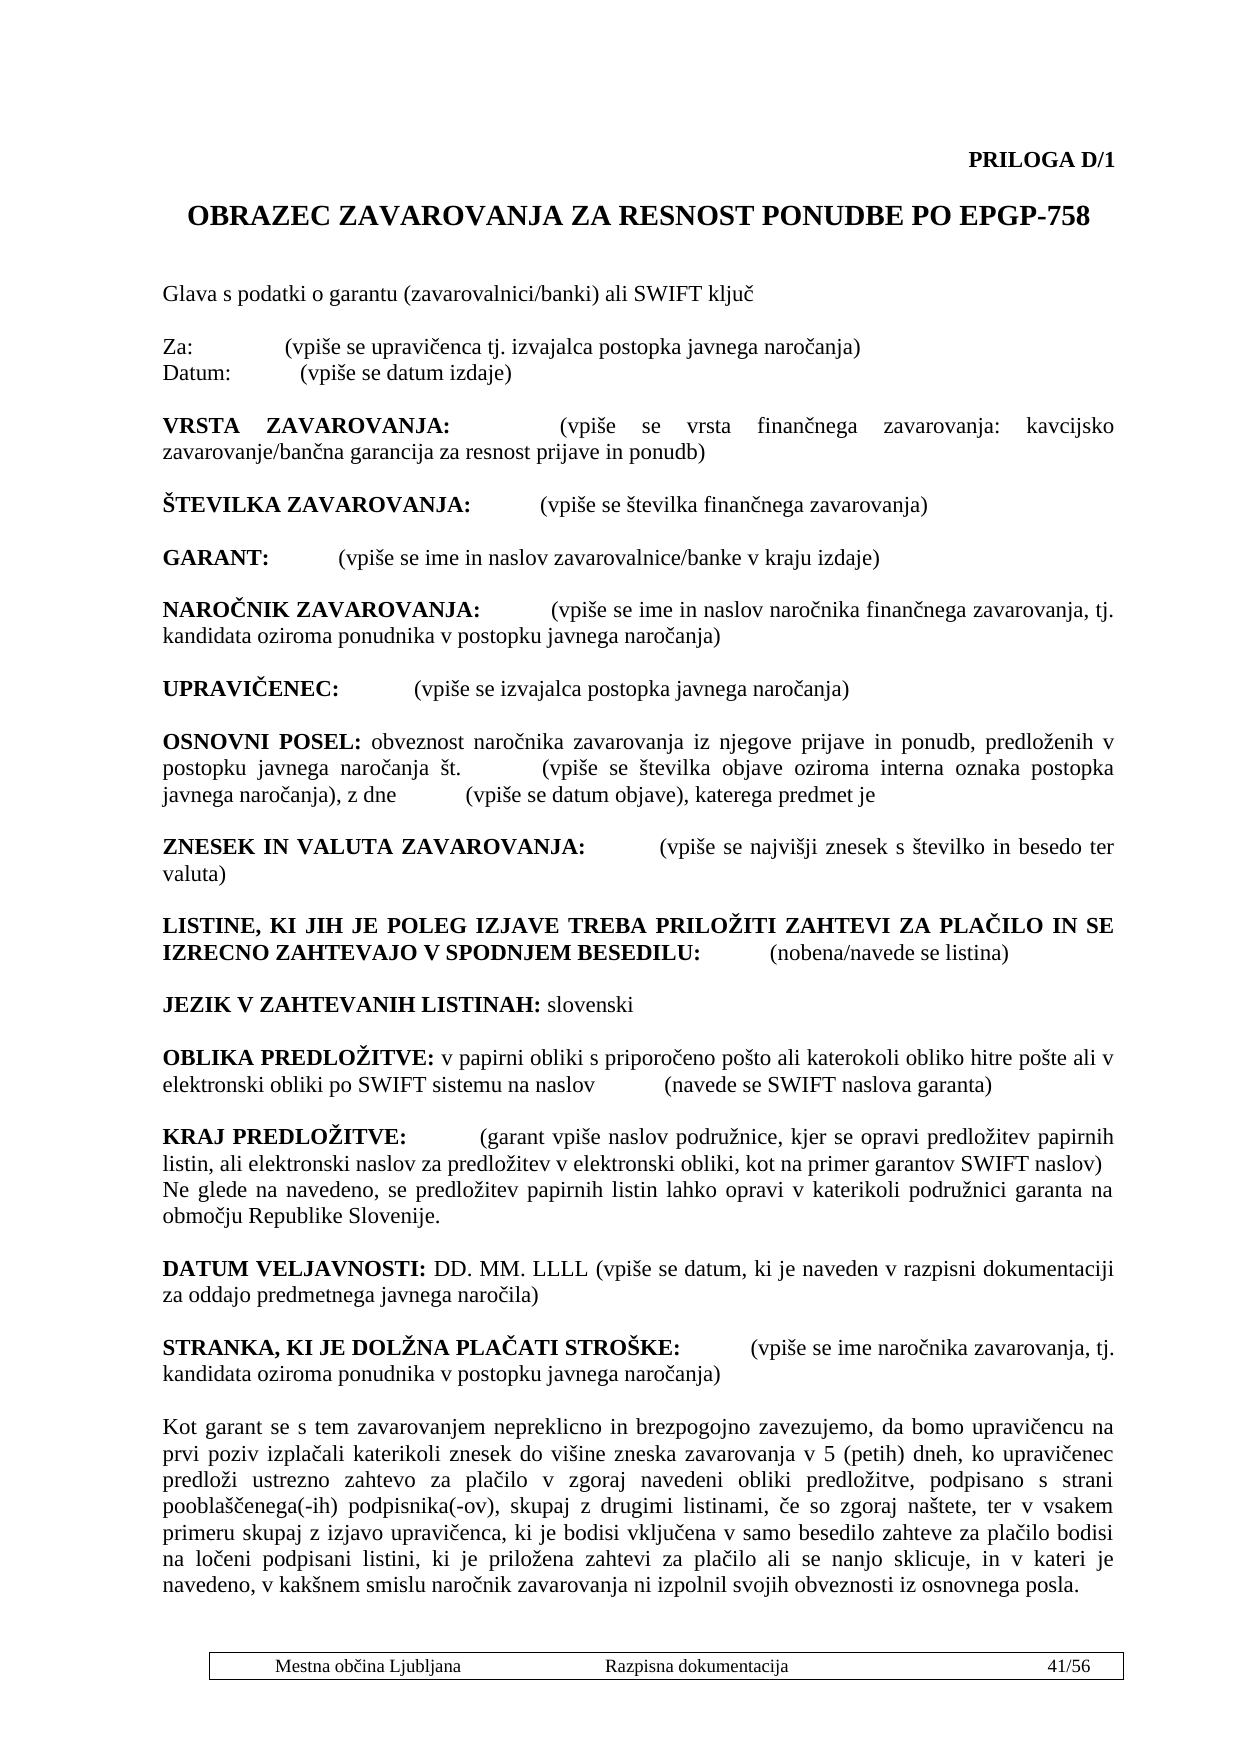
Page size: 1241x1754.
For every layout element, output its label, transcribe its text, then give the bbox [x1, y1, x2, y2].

text UPRAVIČENEC: (vpiše se izvajalca postopka javnega naročanja) [162, 675, 1115, 702]
text Kot garant se s tem zavarovanjem nepreklicno in brezpogojno zavezujemo, da bomo upravičencu na prvi poziv izplačali katerikoli znesek do višine zneska zavarovanja v 5 (petih) dneh, ko upravičenec predloži ustrezno zahtevo za plačilo v zgoraj navedeni obliki predložitve, podpisano s strani pooblaščenega(-ih) podpisnika(-ov), skupaj z drugimi listinami, če so zgoraj naštete, ter v vsakem primeru skupaj z izjavo upravičenca, ki je bodisi vključena v samo besedilo zahteve za plačilo bodisi na ločeni podpisani listini, ki je priložena zahtevi za plačilo ali se nanjo sklicuje, in v kateri je navedeno, v kakšnem smislu naročnik zavarovanja ni izpolnil svojih obveznosti iz osnovnega posla. [162, 1413, 1115, 1598]
text KRAJ PREDLOŽITVE: (garant vpiše naslov podružnice, kjer se opravi predložitev papirnih listin, ali elektronski naslov za predložitev v elektronski obliki, kot na primer garantov SWIFT naslov) [162, 1123, 1115, 1176]
text PRILOGA D/1 [162, 146, 1115, 172]
text Datum: (vpiše se datum izdaje) [162, 359, 1115, 385]
text OBLIKA PREDLOŽITVE: v papirni obliki s priporočeno pošto ali katerokoli obliko hitre pošte ali v elektronski obliki po SWIFT sistemu na naslov (navede se SWIFT naslova garanta) [162, 1044, 1115, 1097]
text DATUM VELJAVNOSTI: DD. MM. LLLL (vpiše se datum, ki je naveden v razpisni dokumentaciji za oddajo predmetnega javnega naročila) [162, 1255, 1115, 1308]
text Za: (vpiše se upravičenca tj. izvajalca postopka javnega naročanja) [162, 333, 1115, 359]
text Glava s podatki o garantu (zavarovalnici/banki) ali SWIFT ključ [162, 280, 1115, 306]
text OBRAZEC ZAVAROVANJA ZA RESNOST PONUDBE PO EPGP-758 [162, 198, 1115, 232]
text GARANT: (vpiše se ime in naslov zavarovalnice/banke v kraju izdaje) [162, 543, 1115, 570]
text ZNESEK IN VALUTA ZAVAROVANJA: (vpiše se najvišji znesek s številko in besedo ter valuta) [162, 833, 1115, 886]
text STRANKA, KI JE DOLŽNA PLAČATI STROŠKE: (vpiše se ime naročnika zavarovanja, tj. kandidata oziroma ponudnika v postopku javnega naročanja) [162, 1334, 1115, 1387]
text OSNOVNI POSEL: obveznost naročnika zavarovanja iz njegove prijave in ponudb, predloženih v postopku javnega naročanja št. (vpiše se številka objave oziroma interna oznaka postopka javnega naročanja), z dne (vpiše se datum objave), katerega predmet je [162, 728, 1115, 807]
text VRSTA ZAVAROVANJA: (vpiše se vrsta finančnega zavarovanja: kavcijsko zavarovanje/bančna garancija za resnost prijave in ponudb) [162, 412, 1115, 464]
text ŠTEVILKA ZAVAROVANJA: (vpiše se številka finančnega zavarovanja) [162, 491, 1115, 517]
text Ne glede na navedeno, se predložitev papirnih listin lahko opravi v katerikoli podružnici garanta na območju Republike Slovenije. [162, 1176, 1115, 1229]
text JEZIK V ZAHTEVANIH LISTINAH: slovenski [162, 992, 1115, 1018]
text LISTINE, KI JIH JE POLEG IZJAVE TREBA PRILOŽITI ZAHTEVI ZA PLAČILO IN SE IZRECNO ZAHTEVAJO V SPODNJEM BESEDILU: (nobena/navede se listina) [162, 912, 1115, 965]
text NAROČNIK ZAVAROVANJA: (vpiše se ime in naslov naročnika finančnega zavarovanja, tj. kandidata oziroma ponudnika v postopku javnega naročanja) [162, 596, 1115, 649]
